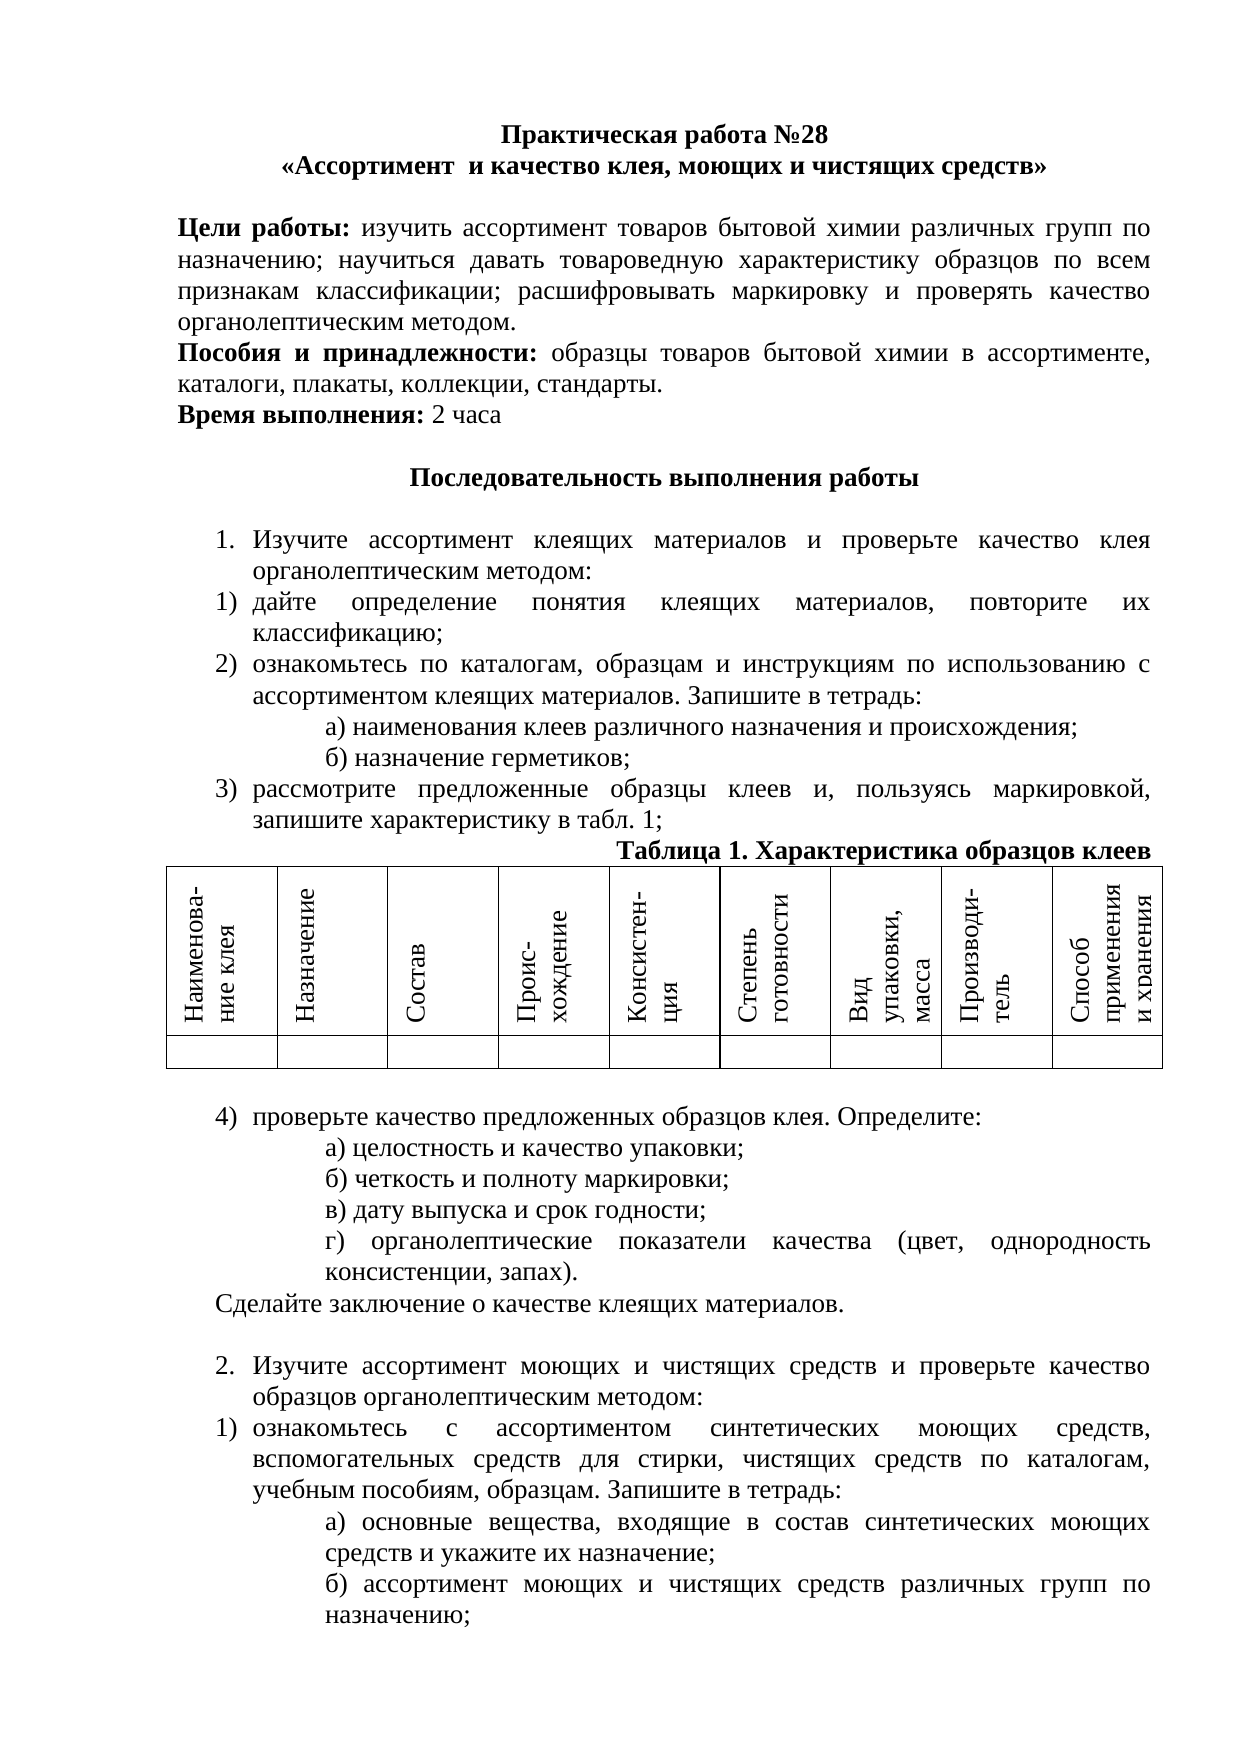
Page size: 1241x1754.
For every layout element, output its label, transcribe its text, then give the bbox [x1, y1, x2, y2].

text в) дату выпуска и срок годности; [325, 1193, 1152, 1224]
text а) основные вещества, входящие в состав синтетических моющих средств и укажите их назначение; [325, 1505, 1152, 1567]
text Цели работы: изучить ассортимент товаров бытовой химии различных групп по назначению; научиться давать товароведную характеристику образцов по всем признакам классификации; расшифровывать маркировку и проверять качество органолептическим методом. [177, 212, 1152, 336]
table_header Проис-хождение [499, 867, 609, 1035]
table_cell [499, 1036, 609, 1068]
text а) наименования клеев различного назначения и происхождения; [325, 710, 1152, 741]
list ознакомьтесь с ассортиментом синтетических моющих средств, вспомогательных средств для стирки, чистящих средств по каталогам, учебным пособиям, образцам. Запишите в тетрадь: [215, 1411, 1152, 1505]
table_cell [721, 1036, 830, 1068]
text б) ассортимент моющих и чистящих средств различных групп по назначению; [325, 1567, 1152, 1629]
table_header Консистен-ция [610, 867, 719, 1035]
table_header Способ применения и хранения [1053, 867, 1162, 1035]
text г) органолептические показатели качества (цвет, однородность консистенции, запах). [325, 1224, 1152, 1287]
table_cell [388, 1036, 498, 1068]
table_header Вид упаковки, масса [831, 867, 941, 1035]
table_header Назначение [278, 867, 387, 1035]
table_cell [167, 1036, 277, 1068]
list Изучите ассортимент моющих и чистящих средств и проверьте качество образцов органолептическим методом: [215, 1349, 1152, 1411]
list Изучите ассортимент клеящих материалов и проверьте качество клея органолептическим методом: [215, 523, 1152, 585]
text Таблица 1. Характеристика образцов клеев [215, 834, 1152, 866]
list рассмотрите предложенные образцы клеев и, пользуясь маркировкой, запишите характеристику в табл. 1; [215, 772, 1152, 834]
text «Ассортимент и качество клея, моющих и чистящих средств» [177, 149, 1152, 180]
list проверьте качество предложенных образцов клея. Определите: [215, 1100, 1152, 1131]
table_header Наименова- ние клея [167, 867, 277, 1035]
table_cell [278, 1036, 387, 1068]
table_header Состав [388, 867, 498, 1035]
table_header Степень готовности [721, 867, 830, 1035]
text а) целостность и качество упаковки; [325, 1131, 1152, 1162]
text б) назначение герметиков; [325, 741, 1152, 772]
table_cell [831, 1036, 941, 1068]
text б) четкость и полноту маркировки; [325, 1162, 1152, 1193]
table_cell [942, 1036, 1052, 1068]
text Последовательность выполнения работы [177, 461, 1152, 492]
text Время выполнения: 2 часа [177, 398, 1152, 429]
text Сделайте заключение о качестве клеящих материалов. [215, 1287, 1152, 1318]
text Пособия и принадлежности: образцы товаров бытовой химии в ассортименте, каталоги, плакаты, коллекции, стандарты. [177, 336, 1152, 398]
list дайте определение понятия клеящих материалов, повторите их классификацию; [215, 585, 1152, 648]
table_cell [1053, 1036, 1162, 1068]
text Практическая работа №28 [177, 118, 1152, 149]
table_header Производи-тель [942, 867, 1052, 1035]
table_cell [610, 1036, 719, 1068]
list ознакомьтесь по каталогам, образцам и инструкциям по использованию с ассортиментом клеящих материалов. Запишите в тетрадь: [215, 648, 1152, 710]
